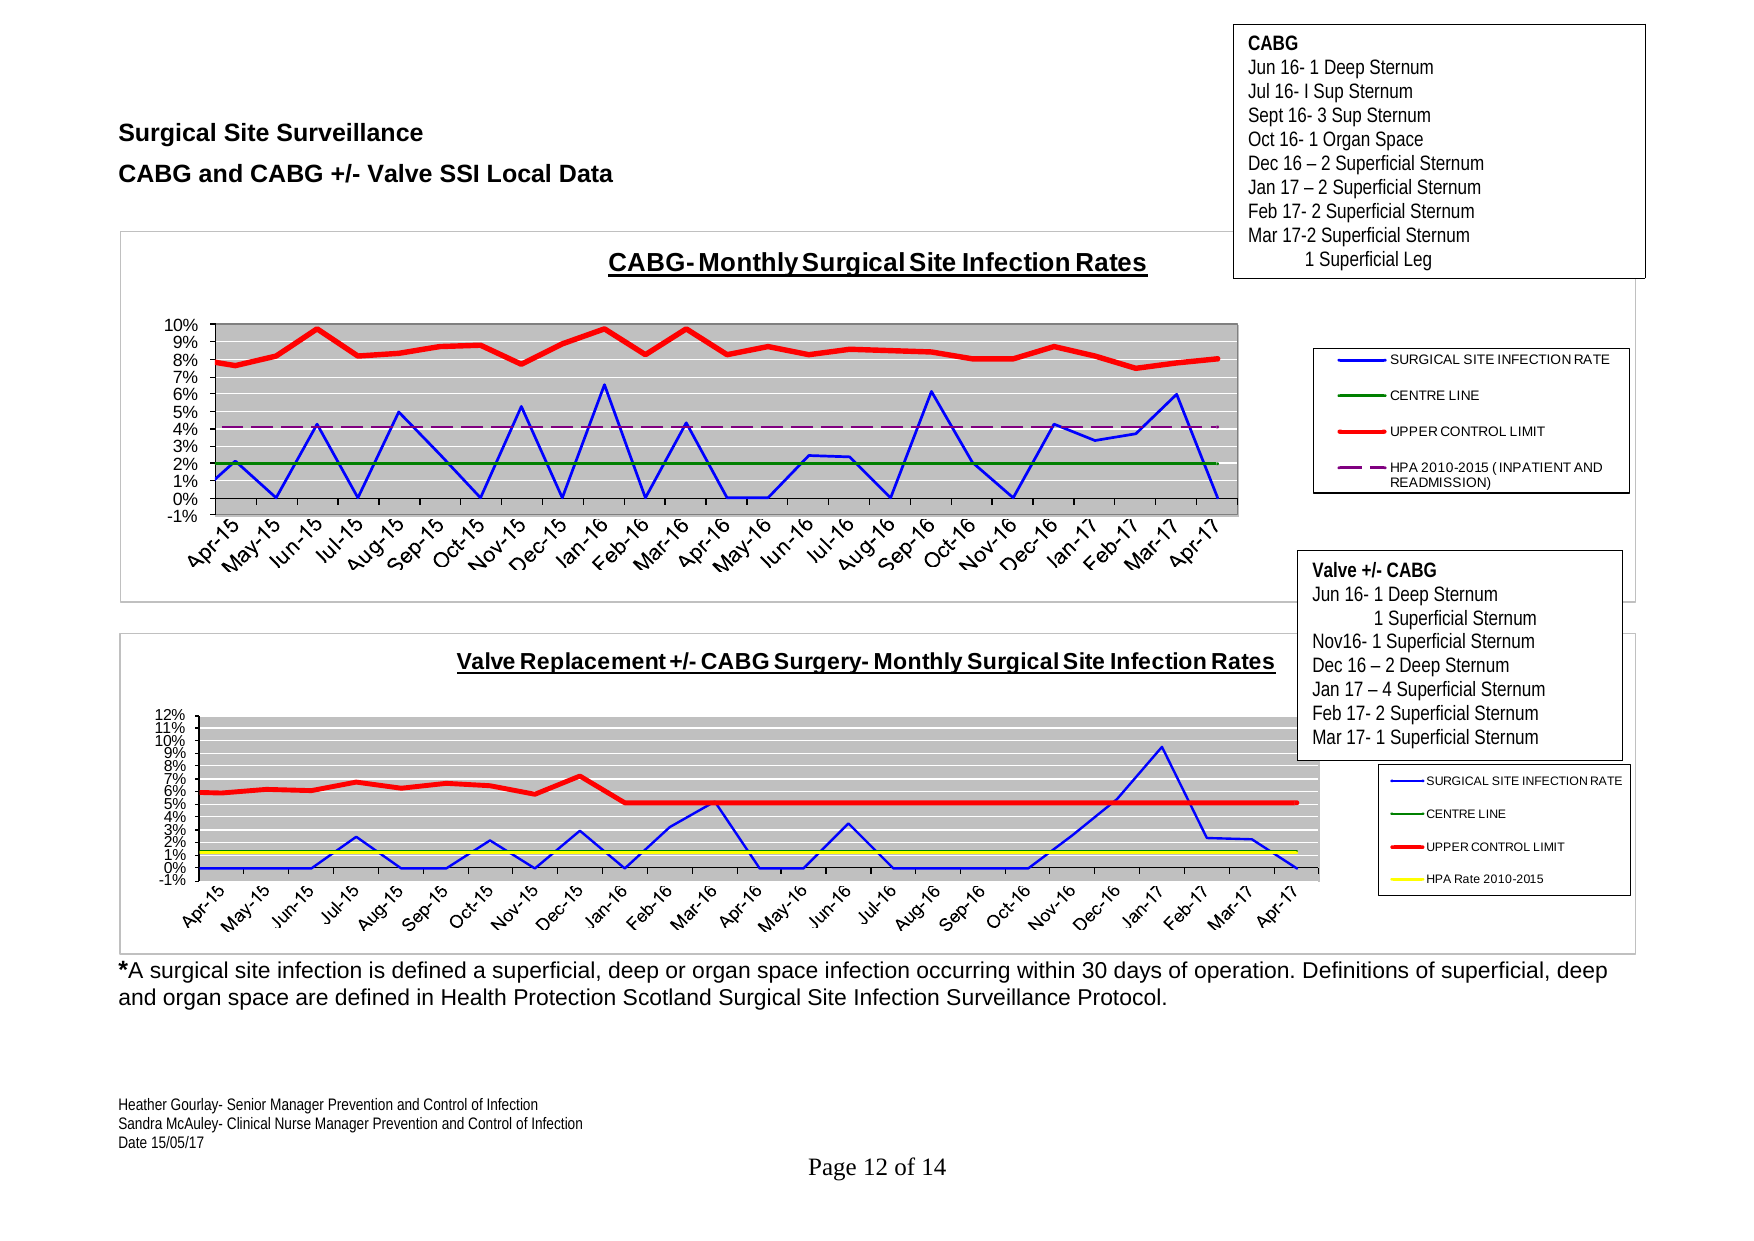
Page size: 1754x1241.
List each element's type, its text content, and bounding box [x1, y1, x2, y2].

text Surgical Site Surveillance [118, 118, 1233, 147]
text CABG and CABG +/- Valve SSI Local Data [118, 159, 1233, 188]
text *A surgical site infection is defined a superficial, deep or organ space infection occurring within 30 days of operation. Definitions of superficial, deep and organ space are defined in Health Protection Scotland Surgical Site Infection Surveillance Protocol. [118, 955, 1636, 1010]
